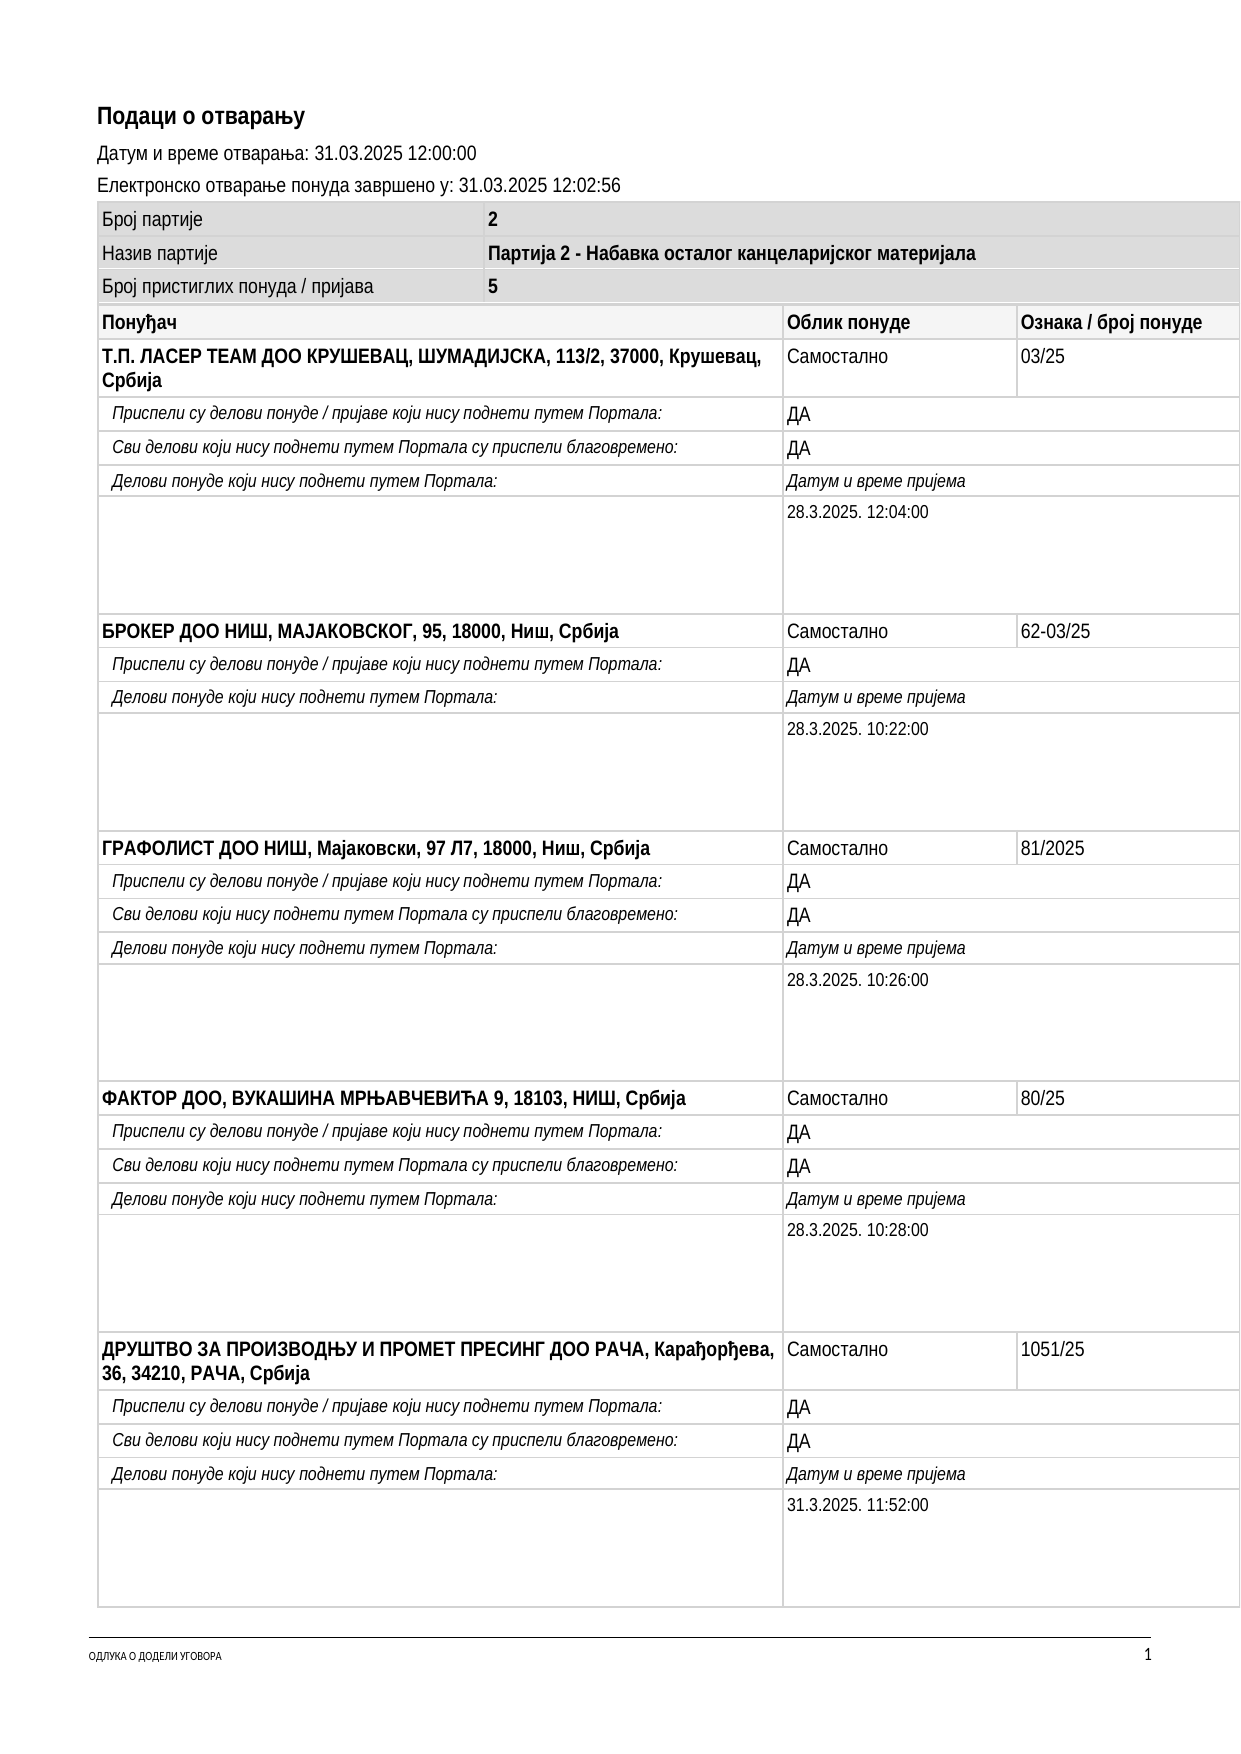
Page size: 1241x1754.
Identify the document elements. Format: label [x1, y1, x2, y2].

table_header [89, 97, 1240, 1608]
table_cell [89, 1608, 1240, 1614]
